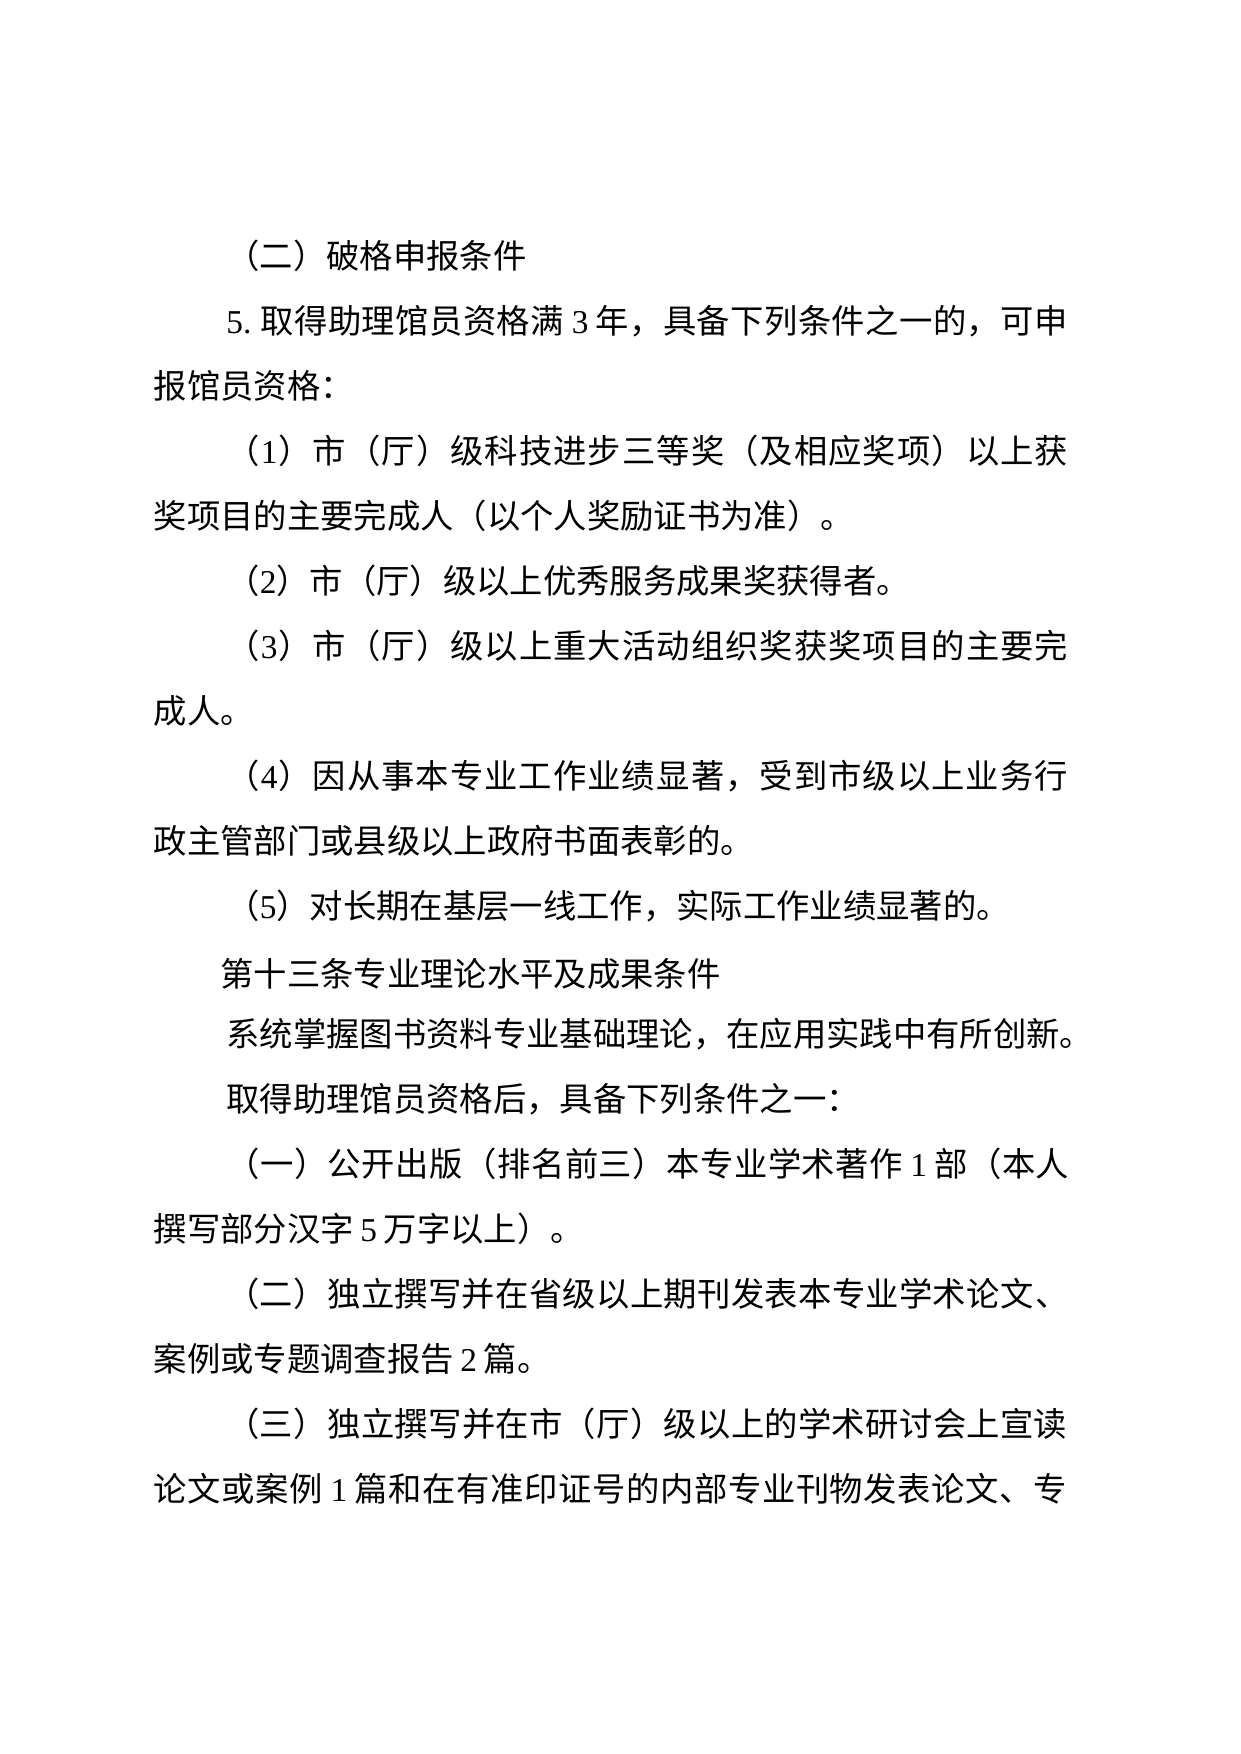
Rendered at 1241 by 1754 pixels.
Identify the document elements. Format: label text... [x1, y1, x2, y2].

text （5）对长期在基层一线工作，实际工作业绩显著的。 [153, 871, 1069, 936]
text 第十三条专业理论水平及成果条件 [153, 936, 1069, 999]
text 5. 取得助理馆员资格满3年，具备下列条件之一的，可申报馆员资格： [153, 286, 1069, 416]
text （2）市（厅）级以上优秀服务成果奖获得者。 [153, 546, 1069, 611]
text （1）市（厅）级科技进步三等奖（及相应奖项）以上获奖项目的主要完成人（以个人奖励证书为准）。 [153, 416, 1069, 546]
text （一）公开出版（排名前三）本专业学术著作1部（本人撰写部分汉字5万字以上）。 [153, 1129, 1069, 1259]
text （4）因从事本专业工作业绩显著，受到市级以上业务行政主管部门或县级以上政府书面表彰的。 [153, 741, 1069, 871]
text （二）独立撰写并在省级以上期刊发表本专业学术论文、案例或专题调查报告2篇。 [153, 1259, 1069, 1389]
text 系统掌握图书资料专业基础理论，在应用实践中有所创新。 [153, 999, 1069, 1064]
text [153, 1389, 1069, 1519]
text 取得助理馆员资格后，具备下列条件之一： [153, 1064, 1069, 1129]
text （二）破格申报条件 [153, 221, 1069, 286]
text （3）市（厅）级以上重大活动组织奖获奖项目的主要完成人。 [153, 611, 1069, 741]
